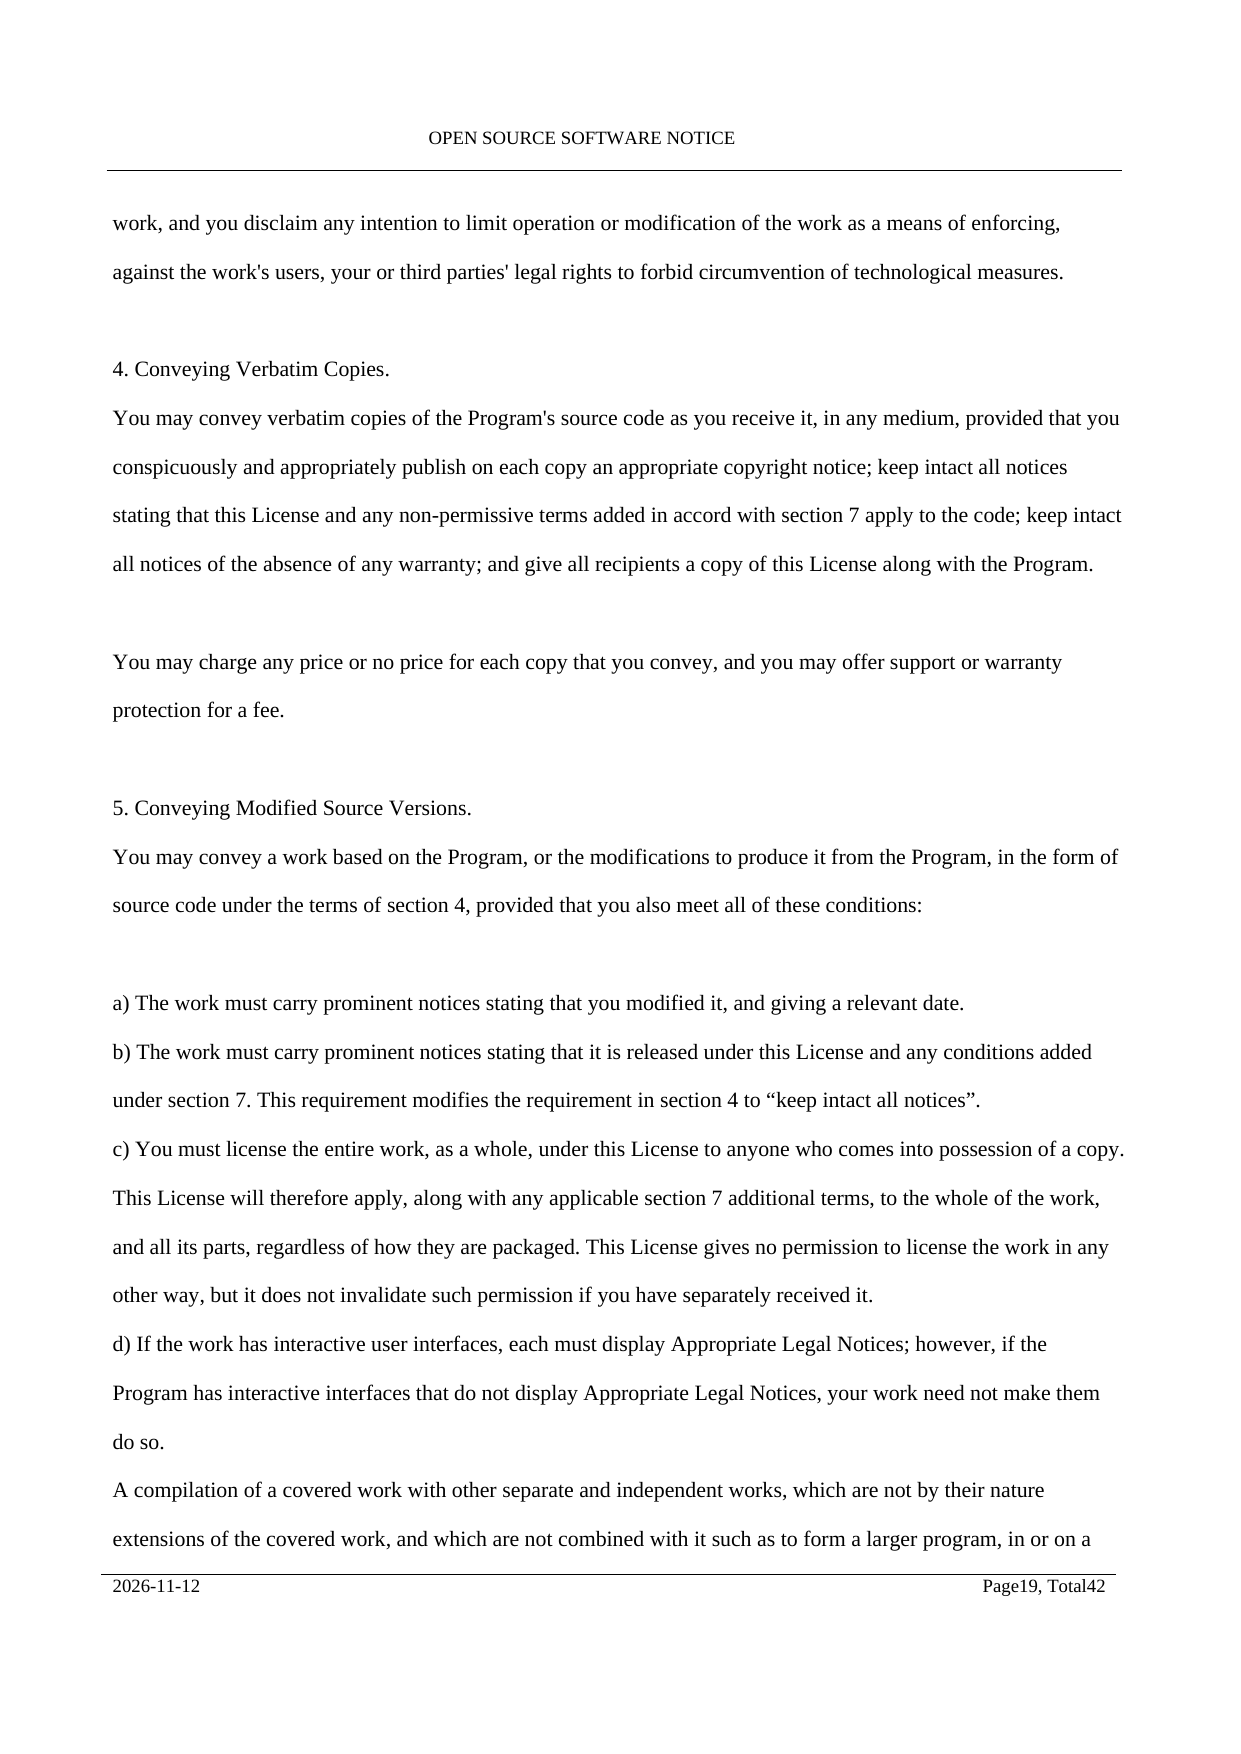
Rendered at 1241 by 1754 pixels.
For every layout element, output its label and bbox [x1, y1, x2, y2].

text [112, 206, 1128, 1555]
